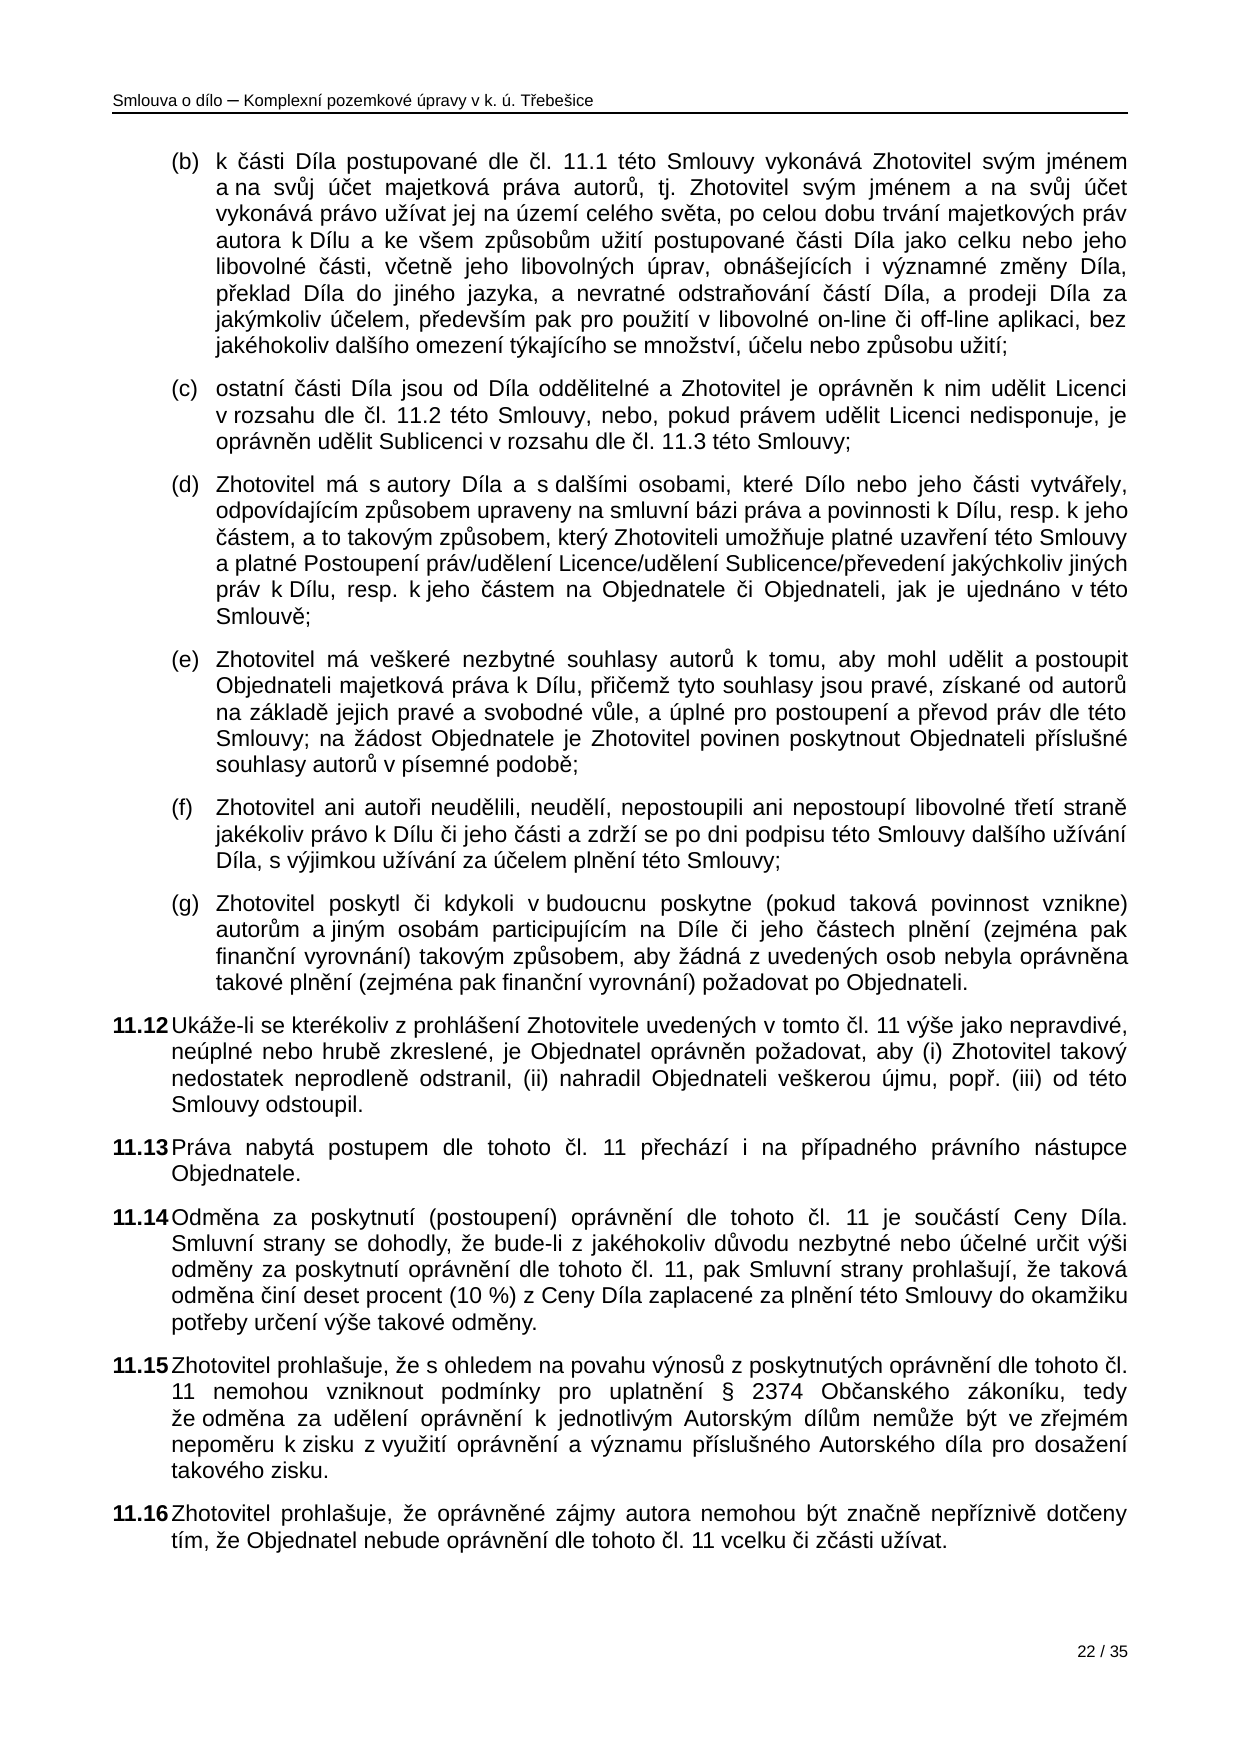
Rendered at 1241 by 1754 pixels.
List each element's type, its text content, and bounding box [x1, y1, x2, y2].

text Odměna za poskytnutí (postoupení) oprávnění dle tohoto čl. 11 je součástí Ceny Díla. Smluvní strany se dohodly, že bude-li z jakéhokoliv důvodu nezbytné nebo účelné určit výši odměny za poskytnutí oprávnění dle tohoto čl. 11, pak Smluvní strany prohlašují, že taková odměna činí deset procent (10 %) z Ceny Díla zaplacené za plnění této Smlouvy do okamžiku potřeby určení výše takové odměny. [112, 1203, 1128, 1335]
text Zhotovitel má s autory Díla a s dalšími osobami, které Dílo nebo jeho části vytvářely, odpovídajícím způsobem upraveny na smluvní bázi práva a povinnosti k Dílu, resp. k jeho částem, a to takovým způsobem, který Zhotoviteli umožňuje platné uzavření této Smlouvy a platné Postoupení práv/udělení Licence/udělení Sublicence/převedení jakýchkoliv jiných práv k Dílu, resp. k jeho částem na Objednatele či Objednateli, jak je ujednáno v této Smlouvě; [171, 471, 1128, 629]
text Zhotovitel má veškeré nezbytné souhlasy autorů k tomu, aby mohl udělit a postoupit Objednateli majetková práva k Dílu, přičemž tyto souhlasy jsou pravé, získané od autorů na základě jejich pravé a svobodné vůle, a úplné pro postoupení a převod práv dle této Smlouvy; na žádost Objednatele je Zhotovitel povinen poskytnout Objednateli příslušné souhlasy autorů v písemné podobě; [171, 646, 1128, 777]
text k části Díla postupované dle čl. 11.1 této Smlouvy vykonává Zhotovitel svým jménem a na svůj účet majetková práva autorů, tj. Zhotovitel svým jménem a na svůj účet vykonává právo užívat jej na území celého světa, po celou dobu trvání majetkových práv autora k Dílu a ke všem způsobům užití postupované části Díla jako celku nebo jeho libovolné části, včetně jeho libovolných úprav, obnášejících i významné změny Díla, překlad Díla do jiného jazyka, a nevratné odstraňování částí Díla, a prodeji Díla za jakýmkoliv účelem, především pak pro použití v libovolné on-line či off-line aplikaci, bez jakéhokoliv dalšího omezení týkajícího se množství, účelu nebo způsobu užití; [171, 148, 1128, 358]
text ostatní části Díla jsou od Díla oddělitelné a Zhotovitel je oprávněn k nim udělit Licenci v rozsahu dle čl. 11.2 této Smlouvy, nebo, pokud právem udělit Licenci nedisponuje, je oprávněn udělit Sublicenci v rozsahu dle čl. 11.3 této Smlouvy; [171, 375, 1128, 454]
text Zhotovitel ani autoři neudělili, neudělí, nepostoupili ani nepostoupí libovolné třetí straně jakékoliv právo k Dílu či jeho části a zdrží se po dni podpisu této Smlouvy dalšího užívání Díla, s výjimkou užívání za účelem plnění této Smlouvy; [171, 794, 1128, 873]
text Zhotovitel prohlašuje, že oprávněné zájmy autora nemohou být značně nepříznivě dotčeny tím, že Objednatel nebude oprávnění dle tohoto čl. 11 vcelku či zčásti užívat. [112, 1500, 1128, 1553]
text Zhotovitel poskytl či kdykoli v budoucnu poskytne (pokud taková povinnost vznikne) autorům a jiným osobám participujícím na Díle či jeho částech plnění (zejména pak finanční vyrovnání) takovým způsobem, aby žádná z uvedených osob nebyla oprávněna takové plnění (zejména pak finanční vyrovnání) požadovat po Objednateli. [171, 890, 1128, 995]
text Ukáže-li se kterékoliv z prohlášení Zhotovitele uvedených v tomto čl. 11 výše jako nepravdivé, neúplné nebo hrubě zkreslené, je Objednatel oprávněn požadovat, aby (i) Zhotovitel takový nedostatek neprodleně odstranil, (ii) nahradil Objednateli veškerou újmu, popř. (iii) od této Smlouvy odstoupil. [112, 1012, 1128, 1117]
text Zhotovitel prohlašuje, že s ohledem na povahu výnosů z poskytnutých oprávnění dle tohoto čl. 11 nemohou vzniknout podmínky pro uplatnění § 2374 Občanského zákoníku, tedy že odměna za udělení oprávnění k jednotlivým Autorským dílům nemůže být ve zřejmém nepoměru k zisku z využití oprávnění a významu příslušného Autorského díla pro dosažení takového zisku. [112, 1352, 1128, 1484]
text Práva nabytá postupem dle tohoto čl. 11 přechází i na případného právního nástupce Objednatele. [112, 1134, 1128, 1187]
